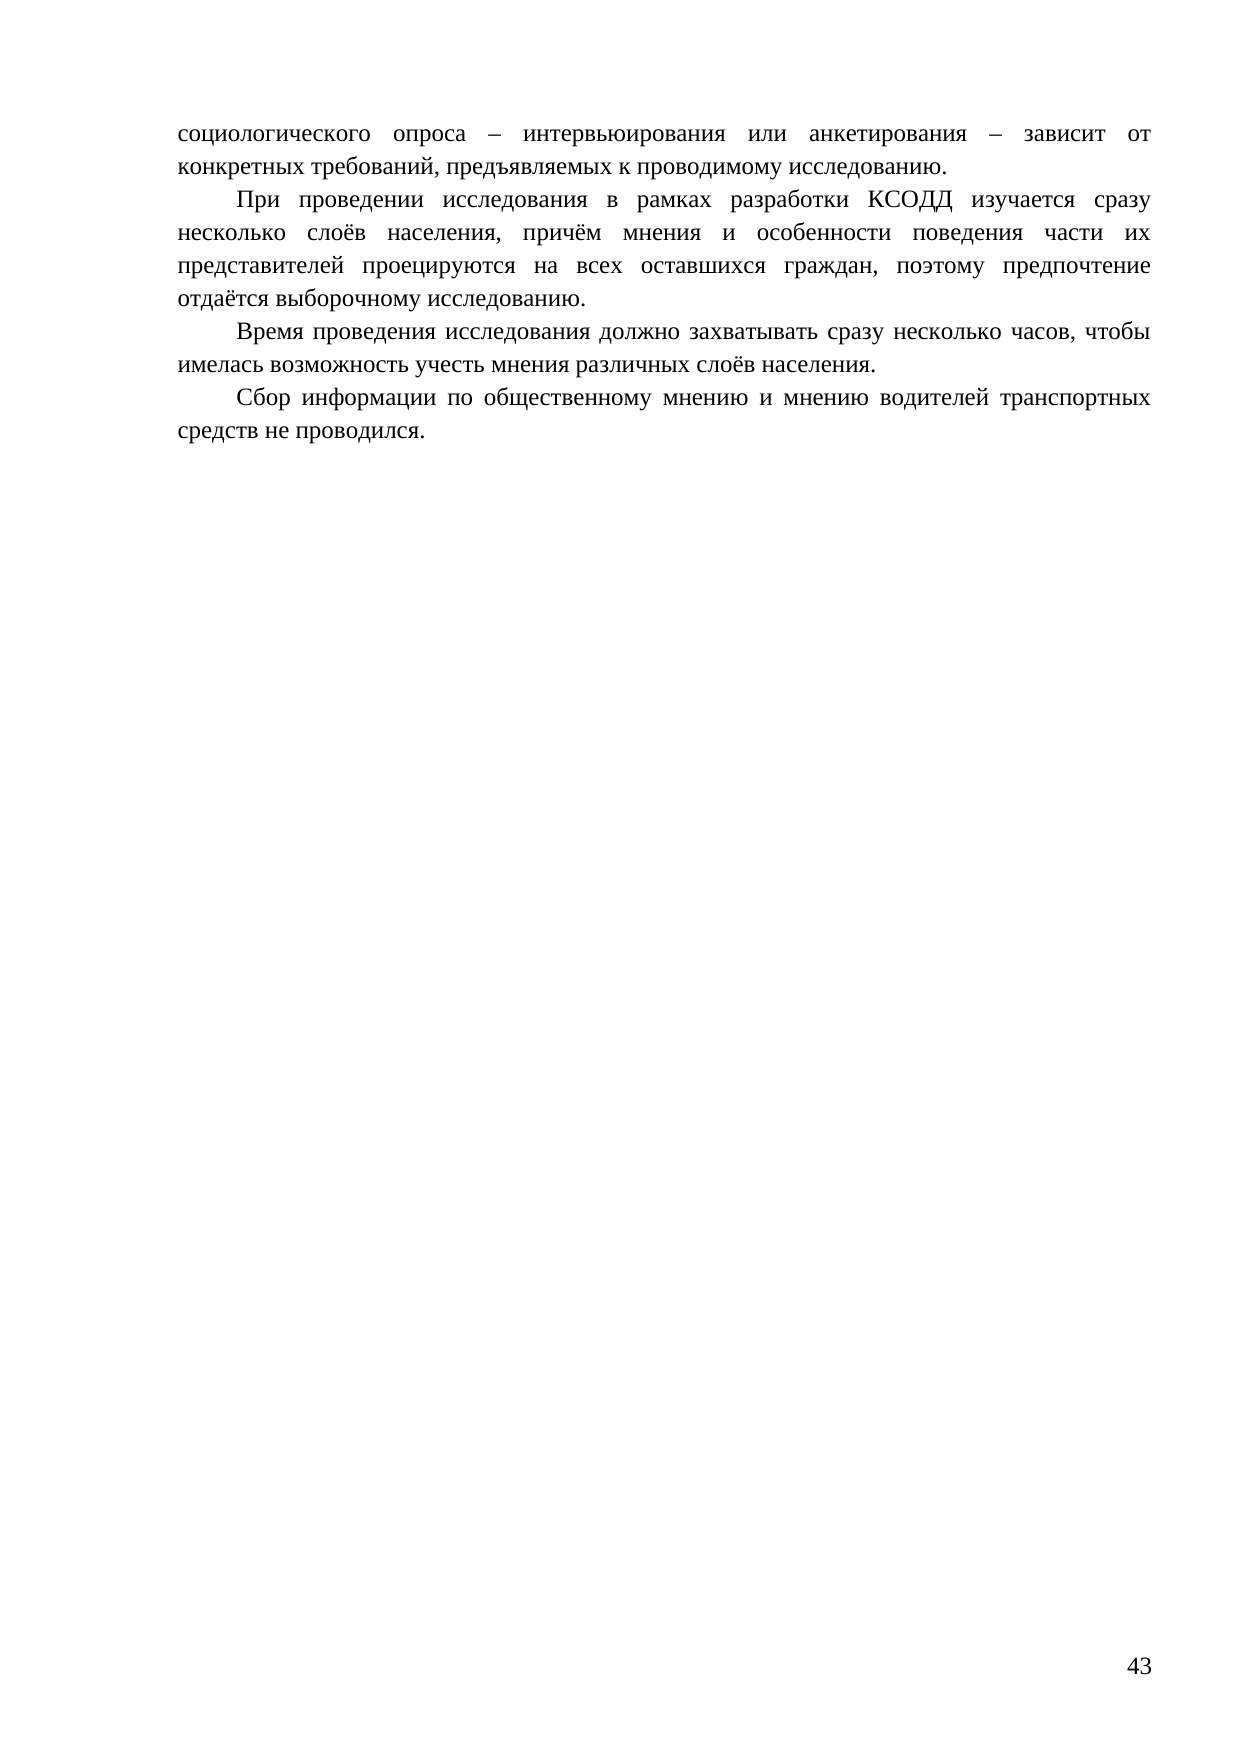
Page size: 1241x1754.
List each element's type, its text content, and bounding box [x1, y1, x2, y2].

text Время проведения исследования должно захватывать сразу несколько часов, чтобы имелась возможность учесть мнения различных слоёв населения. [177, 316, 1152, 378]
text Сбор информации по общественному мнению и мнению водителей транспортных средств не проводился. [177, 382, 1152, 444]
text При проведении исследования в рамках разработки КСОДД изучается сразу несколько слоёв населения, причём мнения и особенности поведения части их представителей проецируются на всех оставшихся граждан, поэтому предпочтение отдаётся выборочному исследованию. [177, 184, 1152, 312]
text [177, 118, 1152, 180]
